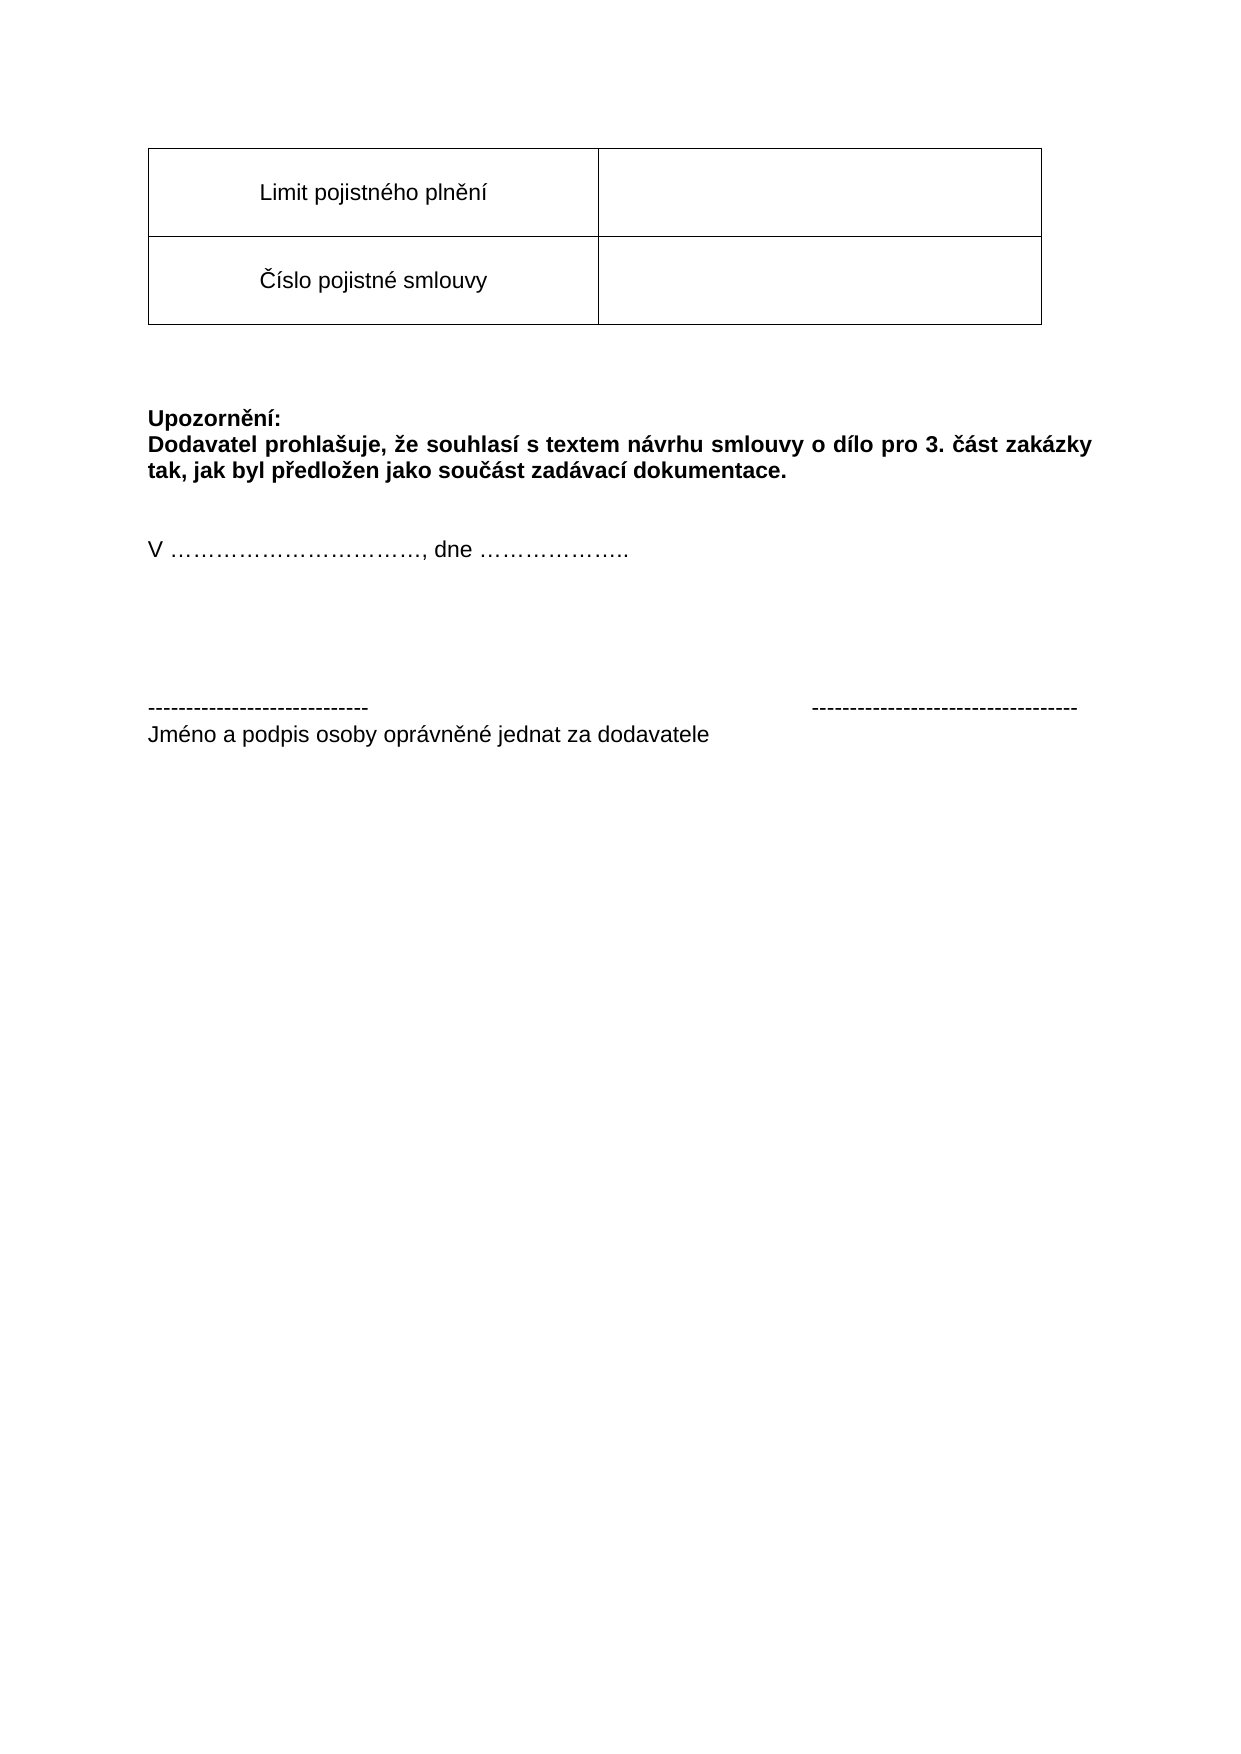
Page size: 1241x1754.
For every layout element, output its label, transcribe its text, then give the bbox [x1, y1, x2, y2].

text Upozornění: [148, 404, 1092, 431]
text ----------------------------- ----------------------------------- [148, 694, 1092, 721]
table_cell Číslo pojistné smlouvy [149, 237, 598, 324]
table_cell Limit pojistného plnění [149, 149, 598, 236]
text Dodavatel prohlašuje, že souhlasí s textem návrhu smlouvy o dílo pro 3. část zakázky tak, jak byl předložen jako součást zadávací dokumentace. [148, 431, 1092, 483]
text Jméno a podpis osoby oprávněné jednat za dodavatele [148, 721, 1092, 747]
table_cell [599, 237, 1041, 324]
table_cell [599, 149, 1041, 236]
text V ……………………………, dne ……………….. [148, 536, 1092, 563]
